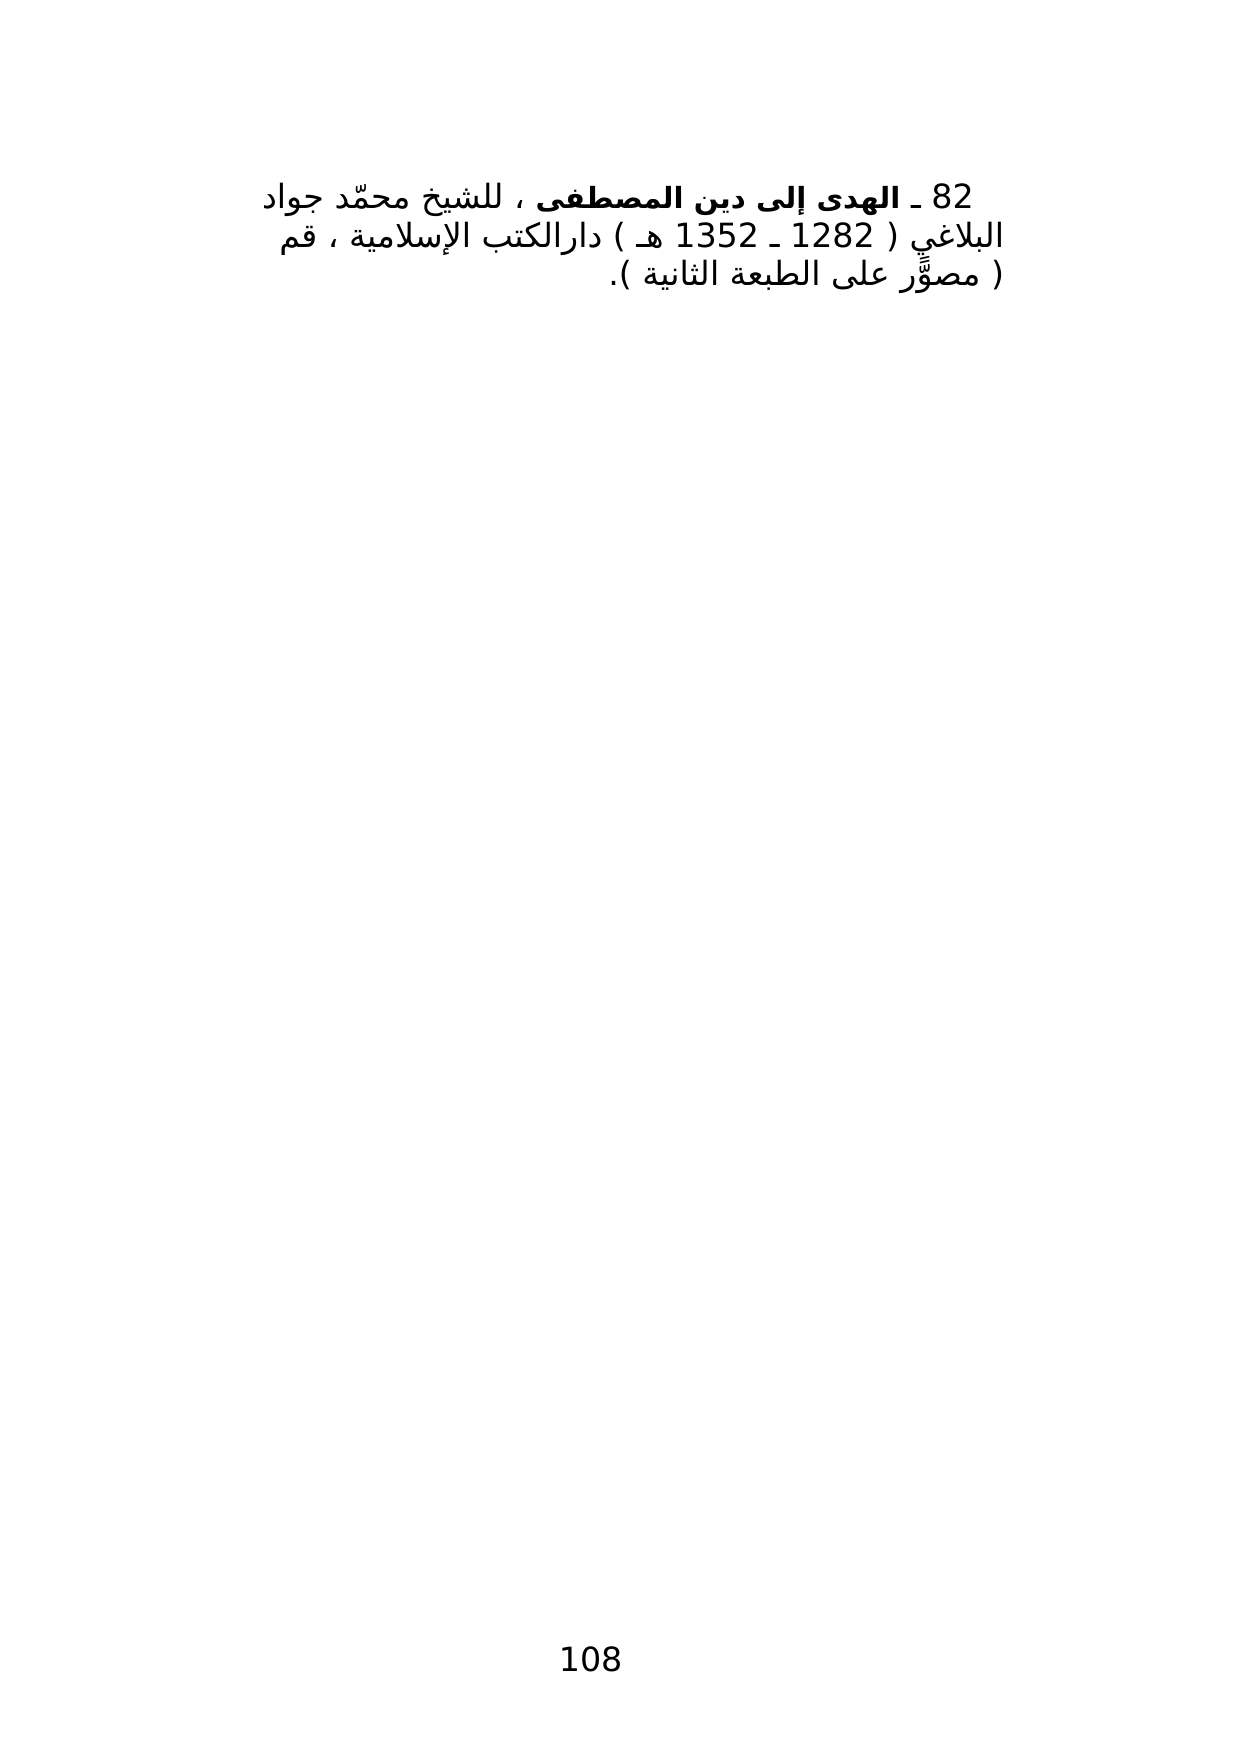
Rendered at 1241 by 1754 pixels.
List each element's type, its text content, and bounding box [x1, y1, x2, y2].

text 82 ـ الهدى إلى دين المصطفى ، للشيخ محمّد جواد البلاغي ( 1282 ـ 1352 هـ ) دارالكتب الإسلامية ، قم ( مصوًّر على الطبعة الثانية ). [236, 177, 1004, 294]
